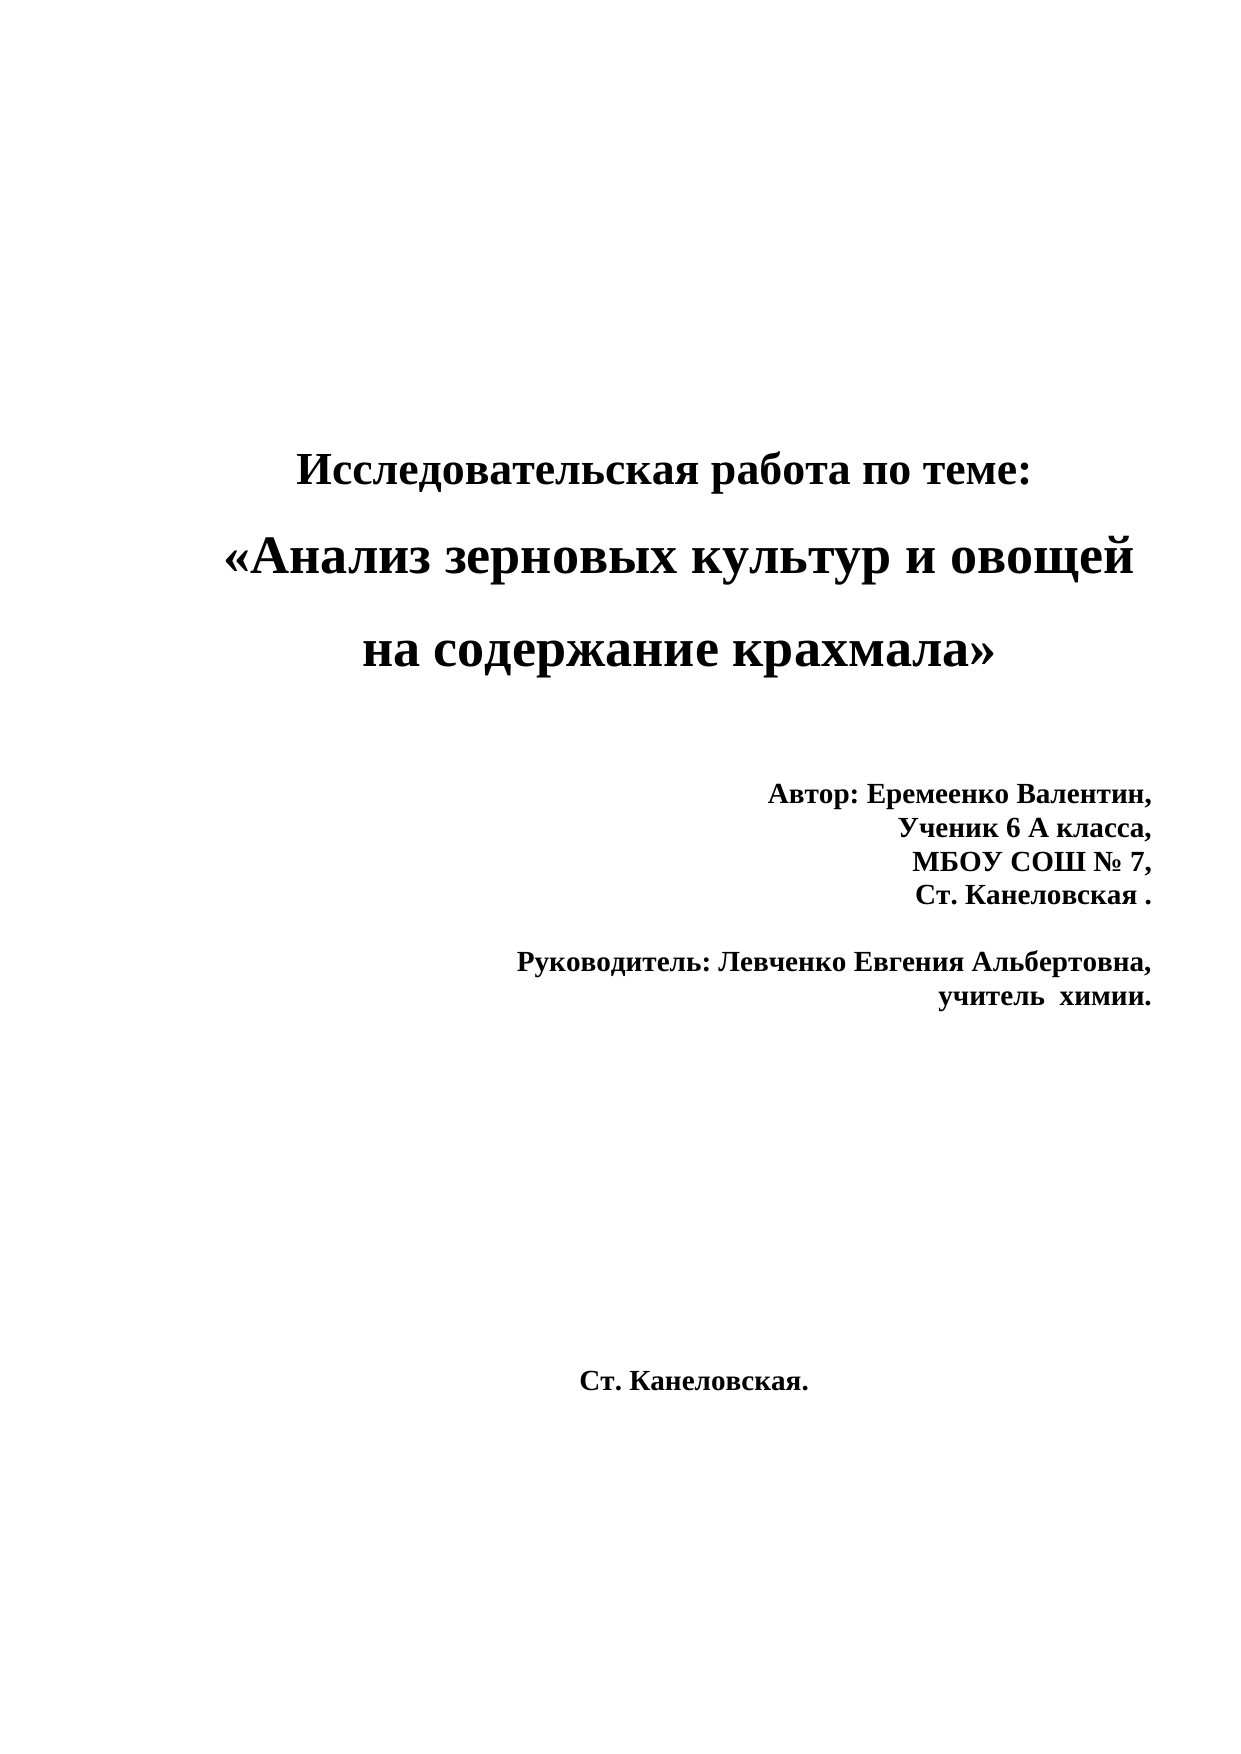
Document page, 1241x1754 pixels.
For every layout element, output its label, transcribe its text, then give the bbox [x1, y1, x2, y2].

text Ученик 6 А класса, [177, 810, 1152, 844]
text Автор: Еремеенко Валентин, [177, 777, 1152, 810]
text Ст. Канеловская. [177, 1363, 1152, 1397]
text Ст. Канеловская . [177, 877, 1152, 911]
text Руководитель: Левченко Евгения Альбертовна, [177, 944, 1152, 978]
text Исследовательская работа по теме: [177, 441, 1152, 494]
text учитель химии. [177, 978, 1152, 1011]
text МБОУ СОШ № 7, [177, 844, 1152, 877]
text «Анализ зерновых культур и овощей на содержание крахмала» [207, 523, 1152, 678]
